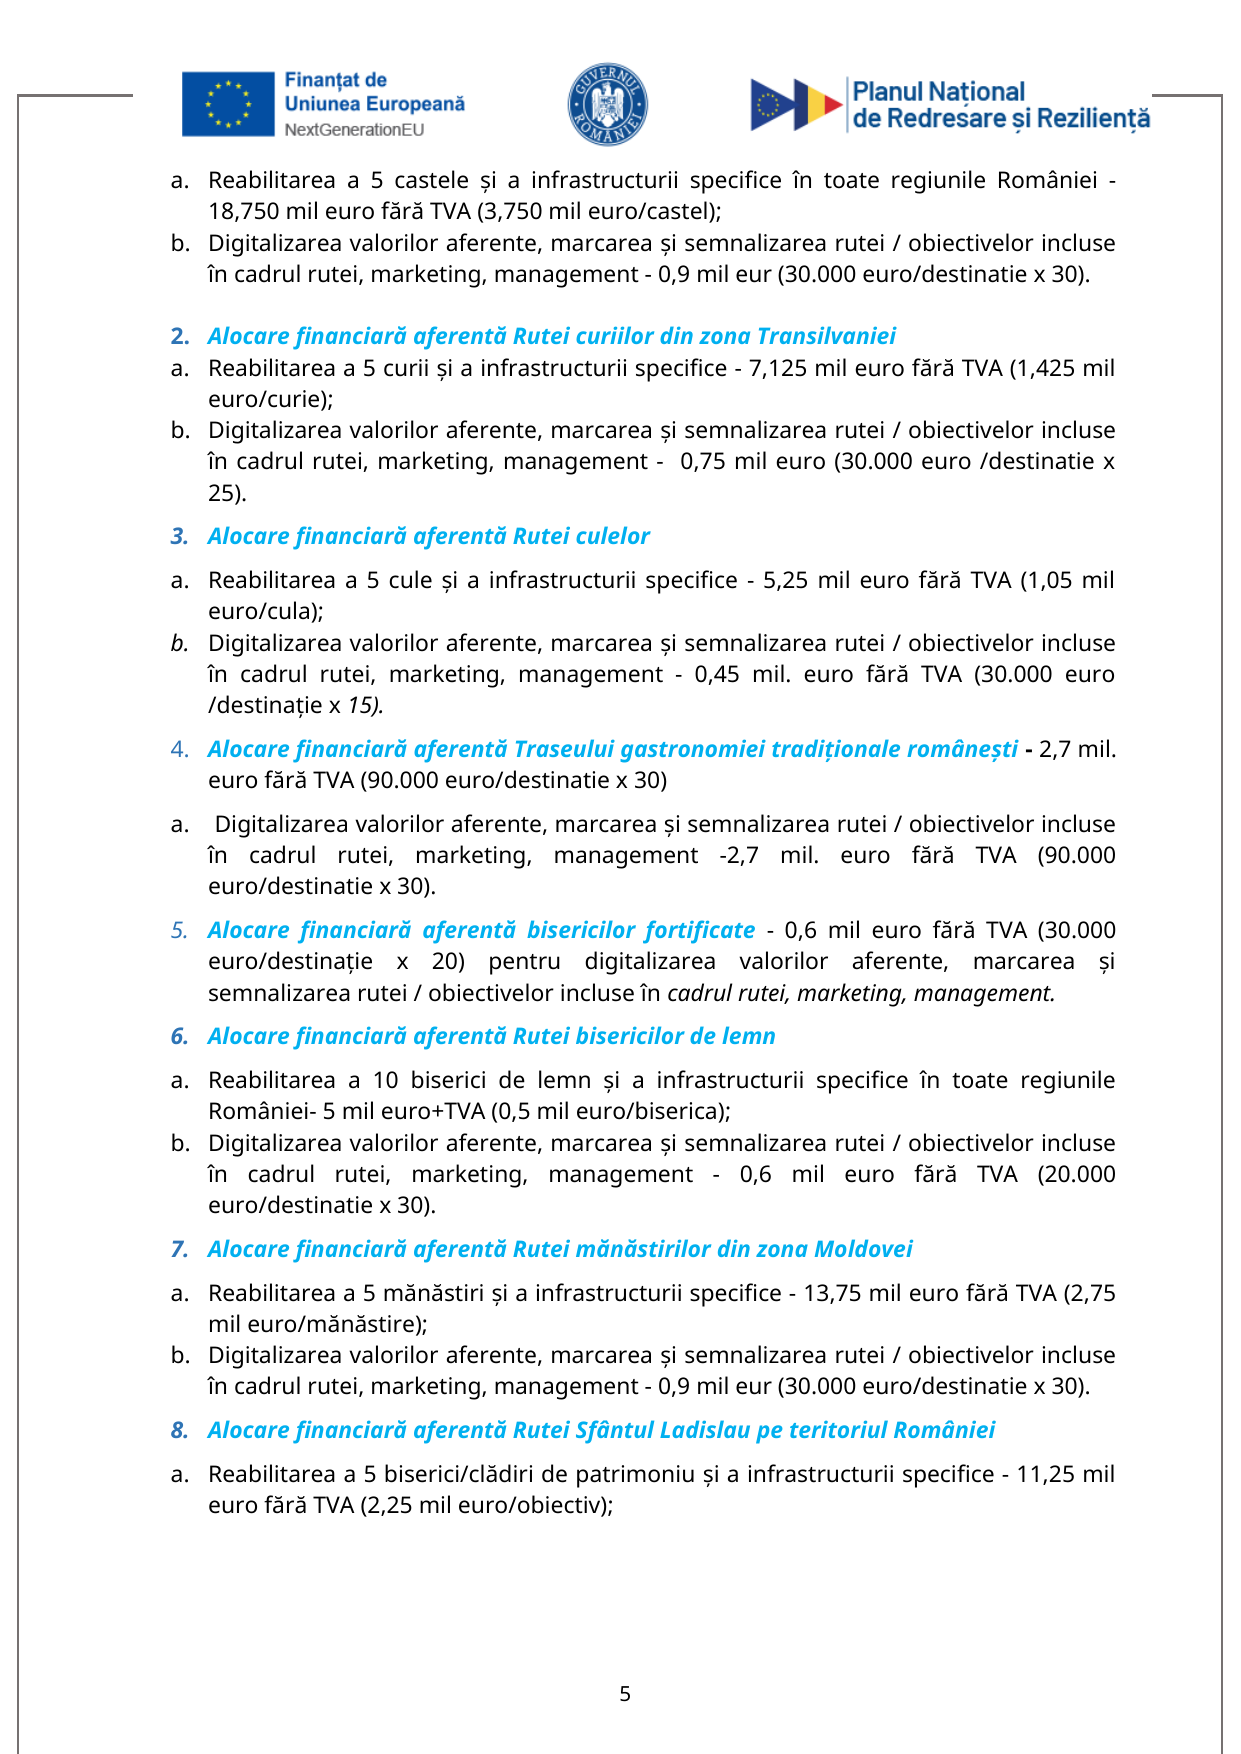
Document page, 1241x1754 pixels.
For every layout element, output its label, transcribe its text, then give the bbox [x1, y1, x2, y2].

list Reabilitarea a 10 biserici de lemn și a infrastructurii specifice în toate regiunile României- 5 mil euro+TVA (0,5 mil euro/biserica); [170, 1064, 1117, 1127]
list Alocare financiară aferentă Rutei bisericilor de lemn [170, 1020, 1117, 1052]
list Reabilitarea a 5 cule și a infrastructurii specifice - 5,25 mil euro fără TVA (1,05 mil euro/cula); [170, 564, 1117, 627]
list Alocare financiară aferentă Rutei culelor [170, 520, 1117, 552]
list Reabilitarea a 5 biserici/clădiri de patrimoniu și a infrastructurii specifice - 11,25 mil euro fără TVA (2,25 mil euro/obiectiv); [170, 1458, 1117, 1520]
list Reabilitarea a 5 curii și a infrastructurii specifice - 7,125 mil euro fără TVA (1,425 mil euro/curie); [170, 352, 1117, 414]
list Reabilitarea a 5 castele și a infrastructurii specifice în toate regiunile României - 18,750 mil euro fără TVA (3,750 mil euro/castel); [170, 164, 1117, 227]
list Reabilitarea a 5 mănăstiri și a infrastructurii specifice - 13,75 mil euro fără TVA (2,75 mil euro/mănăstire); [170, 1277, 1117, 1339]
list Alocare financiară aferentă Rutei curiilor din zona Transilvaniei [170, 320, 1117, 352]
list Alocare financiară aferentă bisericilor fortificate - 0,6 mil euro fără TVA (30.000 euro/destinație x 20) pentru digitalizarea valorilor aferente, marcarea și semnalizarea rutei / obiectivelor incluse în cadrul rutei, marketing, management. [170, 914, 1117, 1008]
list Digitalizarea valorilor aferente, marcarea și semnalizarea rutei / obiectivelor incluse în cadrul rutei, marketing, management -2,7 mil. euro fără TVA (90.000 euro/destinatie x 30). [170, 808, 1117, 902]
list Alocare financiară aferentă Traseului gastronomiei tradiționale românești - 2,7 mil. euro fără TVA (90.000 euro/destinatie x 30) [170, 733, 1117, 795]
list Digitalizarea valorilor aferente, marcarea și semnalizarea rutei / obiectivelor incluse în cadrul rutei, marketing, management - 0,6 mil euro fără TVA (20.000 euro/destinatie x 30). [170, 1127, 1117, 1220]
list Alocare financiară aferentă Rutei Sfântul Ladislau pe teritoriul României [170, 1414, 1117, 1445]
list Digitalizarea valorilor aferente, marcarea și semnalizarea rutei / obiectivelor incluse în cadrul rutei, marketing, management - 0,45 mil. euro fără TVA (30.000 euro /destinație x 15). [170, 627, 1117, 720]
list Digitalizarea valorilor aferente, marcarea și semnalizarea rutei / obiectivelor incluse în cadrul rutei, marketing, management - 0,9 mil eur (30.000 euro/destinatie x 30). [170, 1339, 1117, 1402]
list Alocare financiară aferentă Rutei mănăstirilor din zona Moldovei [170, 1233, 1117, 1264]
list Digitalizarea valorilor aferente, marcarea și semnalizarea rutei / obiectivelor incluse în cadrul rutei, marketing, management - 0,9 mil eur (30.000 euro/destinatie x 30). [170, 227, 1117, 289]
list Digitalizarea valorilor aferente, marcarea și semnalizarea rutei / obiectivelor incluse în cadrul rutei, marketing, management - 0,75 mil euro (30.000 euro /destinatie x 25). [170, 414, 1117, 508]
